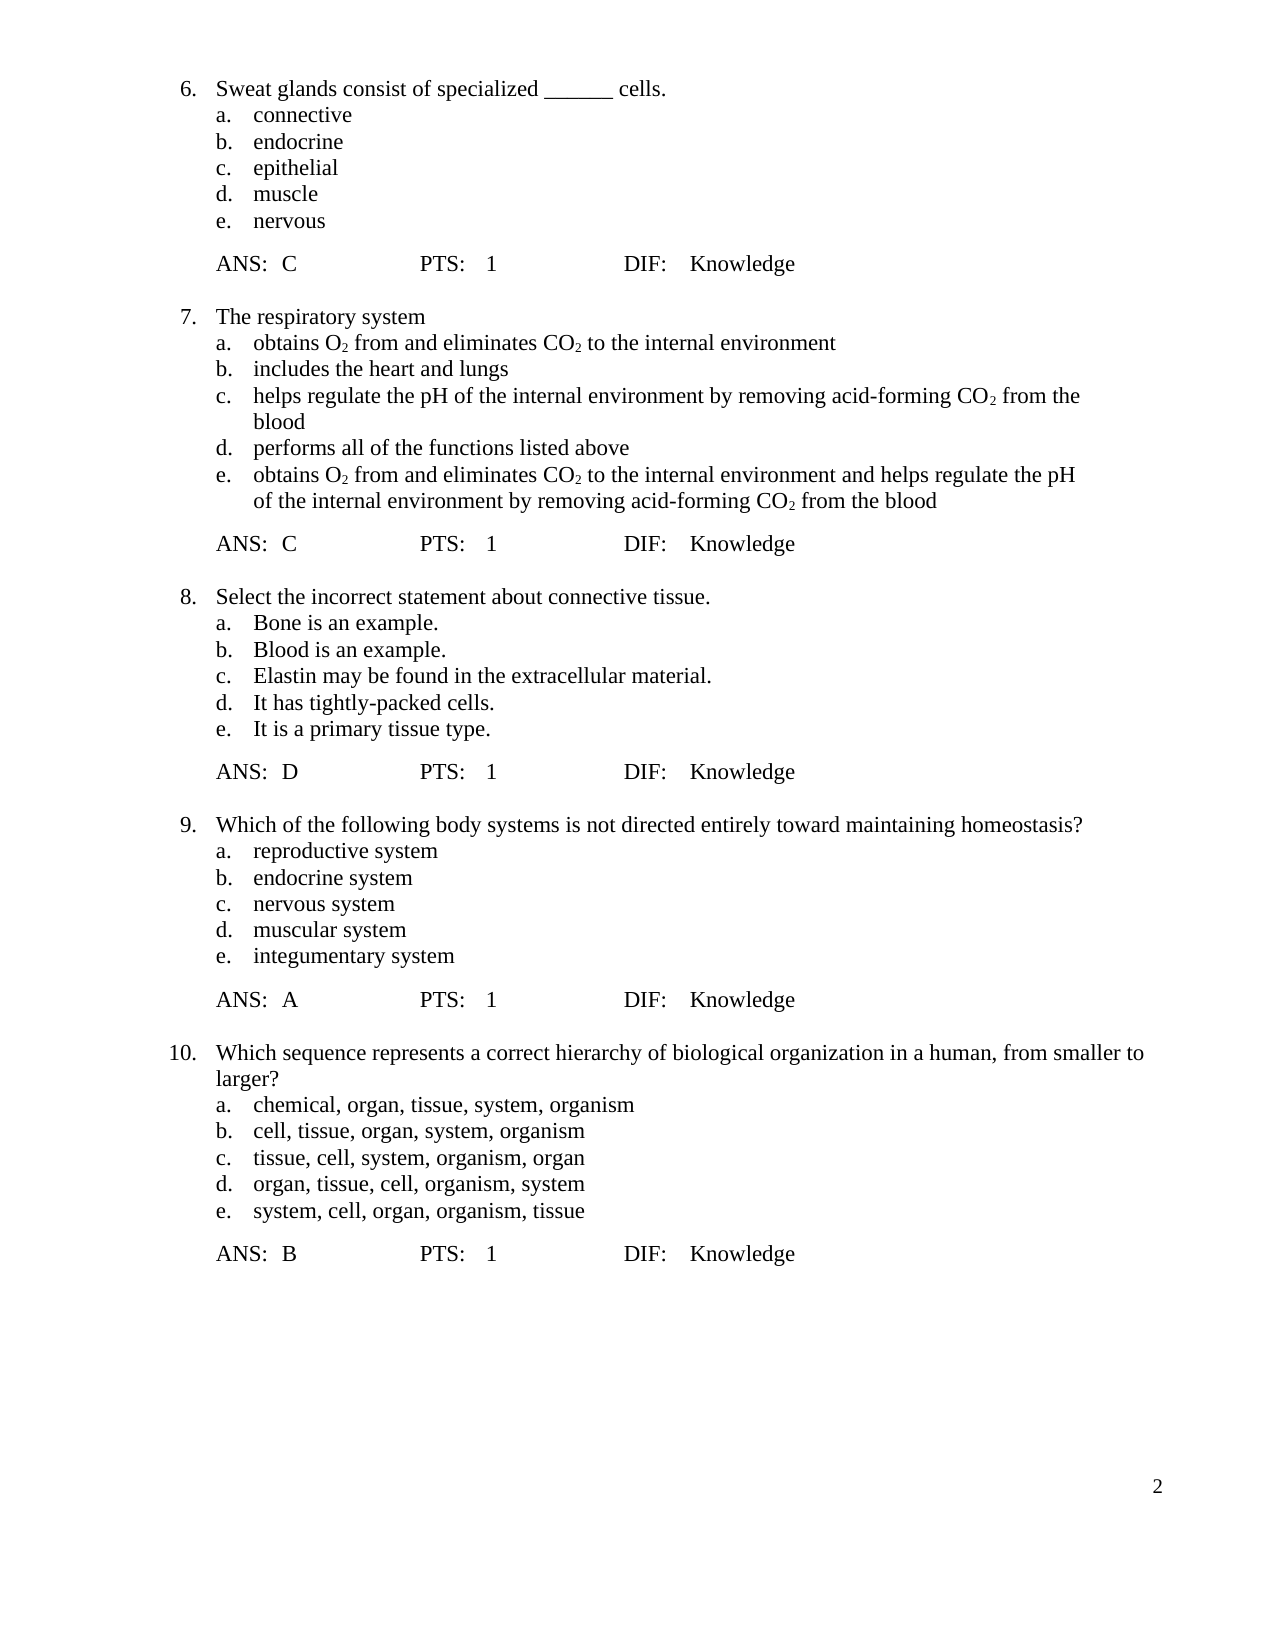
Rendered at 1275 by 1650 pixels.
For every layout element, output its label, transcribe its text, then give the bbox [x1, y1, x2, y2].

table_cell It is a primary tissue type. [249, 715, 1092, 741]
table_cell muscular system [249, 916, 1092, 943]
table_cell obtains O2 from and eliminates CO2 to the internal environment and helps regulate the pH of the internal environment by removing acid-forming CO2 from the blood [249, 461, 1092, 513]
table_header a. [211, 1091, 248, 1118]
table_cell d. [211, 435, 248, 461]
table_cell muscle [249, 180, 1092, 207]
table_cell c. [211, 382, 248, 434]
table_cell nervous [249, 207, 1092, 233]
table_header connective [249, 101, 1092, 128]
table_cell b. [211, 1118, 248, 1144]
table_cell b. [211, 636, 248, 662]
table_header a. [211, 610, 248, 636]
table_cell performs all of the functions listed above [249, 435, 1092, 461]
table_cell b. [211, 355, 248, 382]
text ANS: A PTS: 1 DIF: Knowledge [216, 986, 1162, 1012]
table_cell endocrine [249, 128, 1092, 154]
table_header Bone is an example. [249, 610, 1092, 636]
table_cell c. [211, 1144, 248, 1170]
table_cell epithelial [249, 154, 1092, 180]
table_cell e. [211, 461, 248, 513]
table_cell helps regulate the pH of the internal environment by removing acid-forming CO2 from the blood [249, 382, 1092, 434]
table_cell d. [211, 916, 248, 943]
table_cell d. [211, 180, 248, 207]
table_header reproductive system [249, 837, 1092, 863]
table_header a. [211, 329, 248, 355]
table_header obtains O2 from and eliminates CO2 to the internal environment [249, 329, 1092, 355]
table_header a. [211, 837, 248, 863]
table_cell endocrine system [249, 864, 1092, 890]
table_cell e. [211, 943, 248, 969]
table_cell d. [211, 1170, 248, 1197]
table_cell integumentary system [249, 943, 1092, 969]
table_cell tissue, cell, system, organism, organ [249, 1144, 1092, 1170]
table_cell Elastin may be found in the extracellular material. [249, 662, 1092, 688]
text ANS: B PTS: 1 DIF: Knowledge [216, 1240, 1162, 1266]
table_cell e. [211, 207, 248, 233]
table_cell e. [211, 1197, 248, 1223]
table_cell d. [211, 689, 248, 715]
text 10. Which sequence represents a correct hierarchy of biological organization in a human, from smaller to larger? [150, 1038, 1162, 1091]
table_cell organ, tissue, cell, organism, system [249, 1170, 1092, 1197]
table_cell It has tightly-packed cells. [249, 689, 1092, 715]
text 8. Select the incorrect statement about connective tissue. [150, 583, 1162, 609]
table_cell system, cell, organ, organism, tissue [249, 1197, 1092, 1223]
table_header chemical, organ, tissue, system, organism [249, 1091, 1092, 1118]
table_cell nervous system [249, 890, 1092, 916]
text ANS: C PTS: 1 DIF: Knowledge [216, 250, 1162, 276]
table_cell includes the heart and lungs [249, 355, 1092, 382]
table_cell b. [211, 128, 248, 154]
text 6. Sweat glands consist of specialized ______ cells. [150, 75, 1162, 101]
table_header a. [211, 101, 248, 128]
table_cell cell, tissue, organ, system, organism [249, 1118, 1092, 1144]
table_cell c. [211, 890, 248, 916]
table_cell c. [211, 154, 248, 180]
table_cell b. [211, 864, 248, 890]
text ANS: D PTS: 1 DIF: Knowledge [216, 758, 1162, 784]
text ANS: C PTS: 1 DIF: Knowledge [216, 530, 1162, 557]
table_cell Blood is an example. [249, 636, 1092, 662]
text 9. Which of the following body systems is not directed entirely toward maintaining homeostasis? [150, 811, 1162, 837]
table_cell c. [211, 662, 248, 688]
text 7. The respiratory system [150, 303, 1162, 329]
table_cell e. [211, 715, 248, 741]
